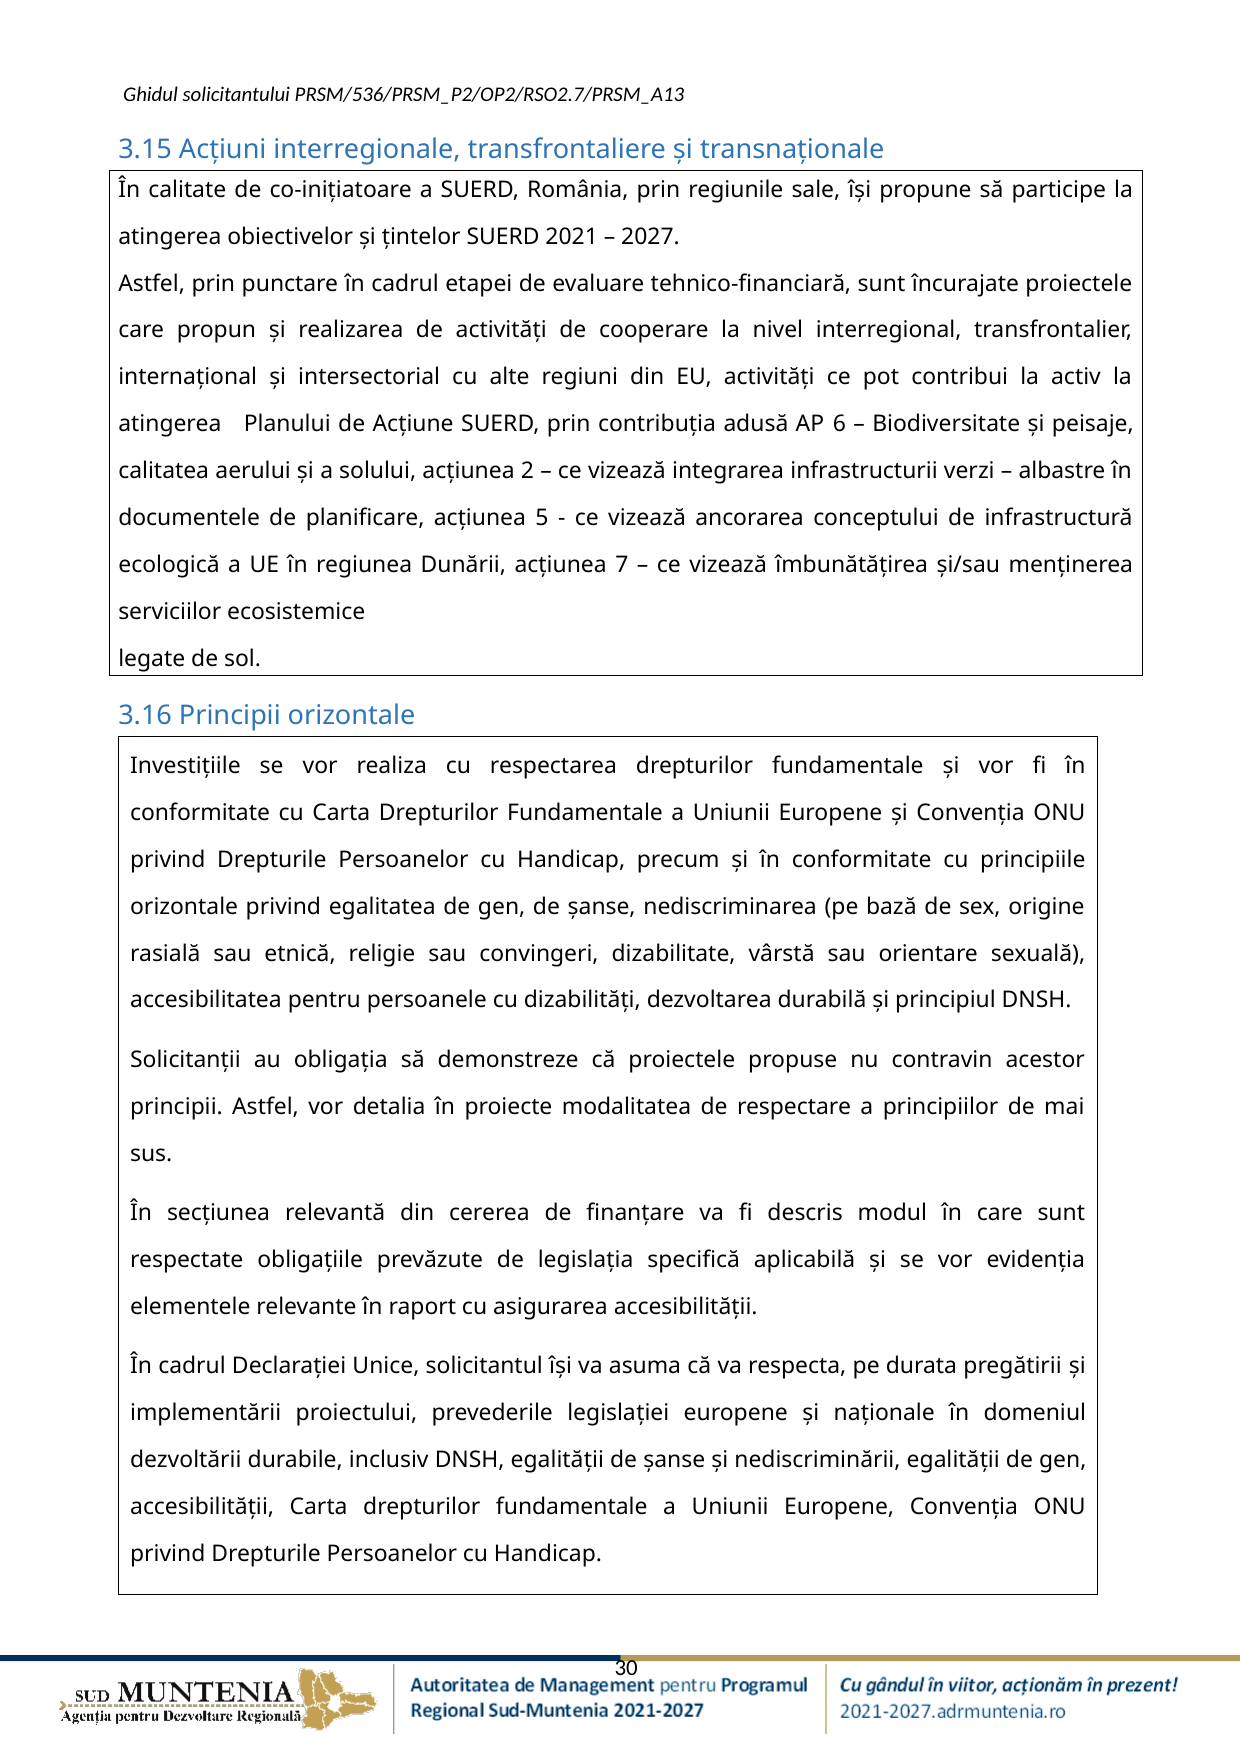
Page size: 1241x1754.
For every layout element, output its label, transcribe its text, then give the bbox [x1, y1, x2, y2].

subtitle 3.15 Acțiuni interregionale, transfrontaliere și transnaționale [118, 130, 1134, 167]
text legate de sol. [110, 638, 1142, 675]
subtitle 3.16 Principii orizontale [118, 696, 1134, 733]
text Astfel, prin punctare în cadrul etapei de evaluare tehnico-financiară, sunt încurajate proiectele care propun și realizarea de activități de cooperare la nivel interregional, transfrontalier, internațional și intersectorial cu alte regiuni din EU, activități ce pot contribui la activ la atingerea Planului de Acțiune SUERD, prin contribuția adusă AP 6 – Biodiversitate și peisaje, calitatea aerului și a solului, acțiunea 2 – ce vizează integrarea infrastructurii verzi – albastre în documentele de planificare, acțiunea 5 - ce vizează ancorarea conceptului de infrastructură ecologică a UE în regiunea Dunării, acțiunea 7 – ce vizează îmbunătățirea și/sau menținerea serviciilor ecosistemice [110, 263, 1142, 626]
picture [0, 1655, 1241, 1735]
text În calitate de co-inițiatoare a SUERD, România, prin regiunile sale, își propune să participe la atingerea obiectivelor și țintelor SUERD 2021 – 2027. [110, 171, 1142, 251]
table_header Investițiile se vor realiza cu respectarea drepturilor fundamentale și vor fi în conformitate cu Carta Drepturilor Fundamentale a Uniunii Europene și Convenția ONU privind Drepturile Persoanelor cu Handicap, precum și în conformitate cu principiile orizontale privind egalitatea de gen, de șanse, nediscriminarea (pe bază de sex, origine rasială sau etnică, religie sau convingeri, dizabilitate, vârstă sau orientare sexuală), accesibilitatea pentru persoanele cu dizabilități, dezvoltarea durabilă și principiul DNSH. Solicitanții au obligaţia să demonstreze că proiectele propuse nu contravin acestor principii. Astfel, vor detalia în proiecte modalitatea de respectare a principiilor de mai sus. În secțiunea relevantă din cererea de finanțare va fi descris modul în care sunt respectate obligațiile prevăzute de legislația specifică aplicabilă și se vor evidenția elementele relevante în raport cu asigurarea accesibilității. În cadrul Declarației Unice, solicitantul își va asuma că va respecta, pe durata pregătirii şi implementării proiectului, prevederile legislaţiei europene şi naţionale în domeniul dezvoltării durabile, inclusiv DNSH, egalităţii de şanse şi nediscriminării, egalităţii de gen, accesibilității, Carta drepturilor fundamentale a Uniunii Europene, Convenția ONU privind Drepturile Persoanelor cu Handicap. [119, 737, 1097, 1593]
